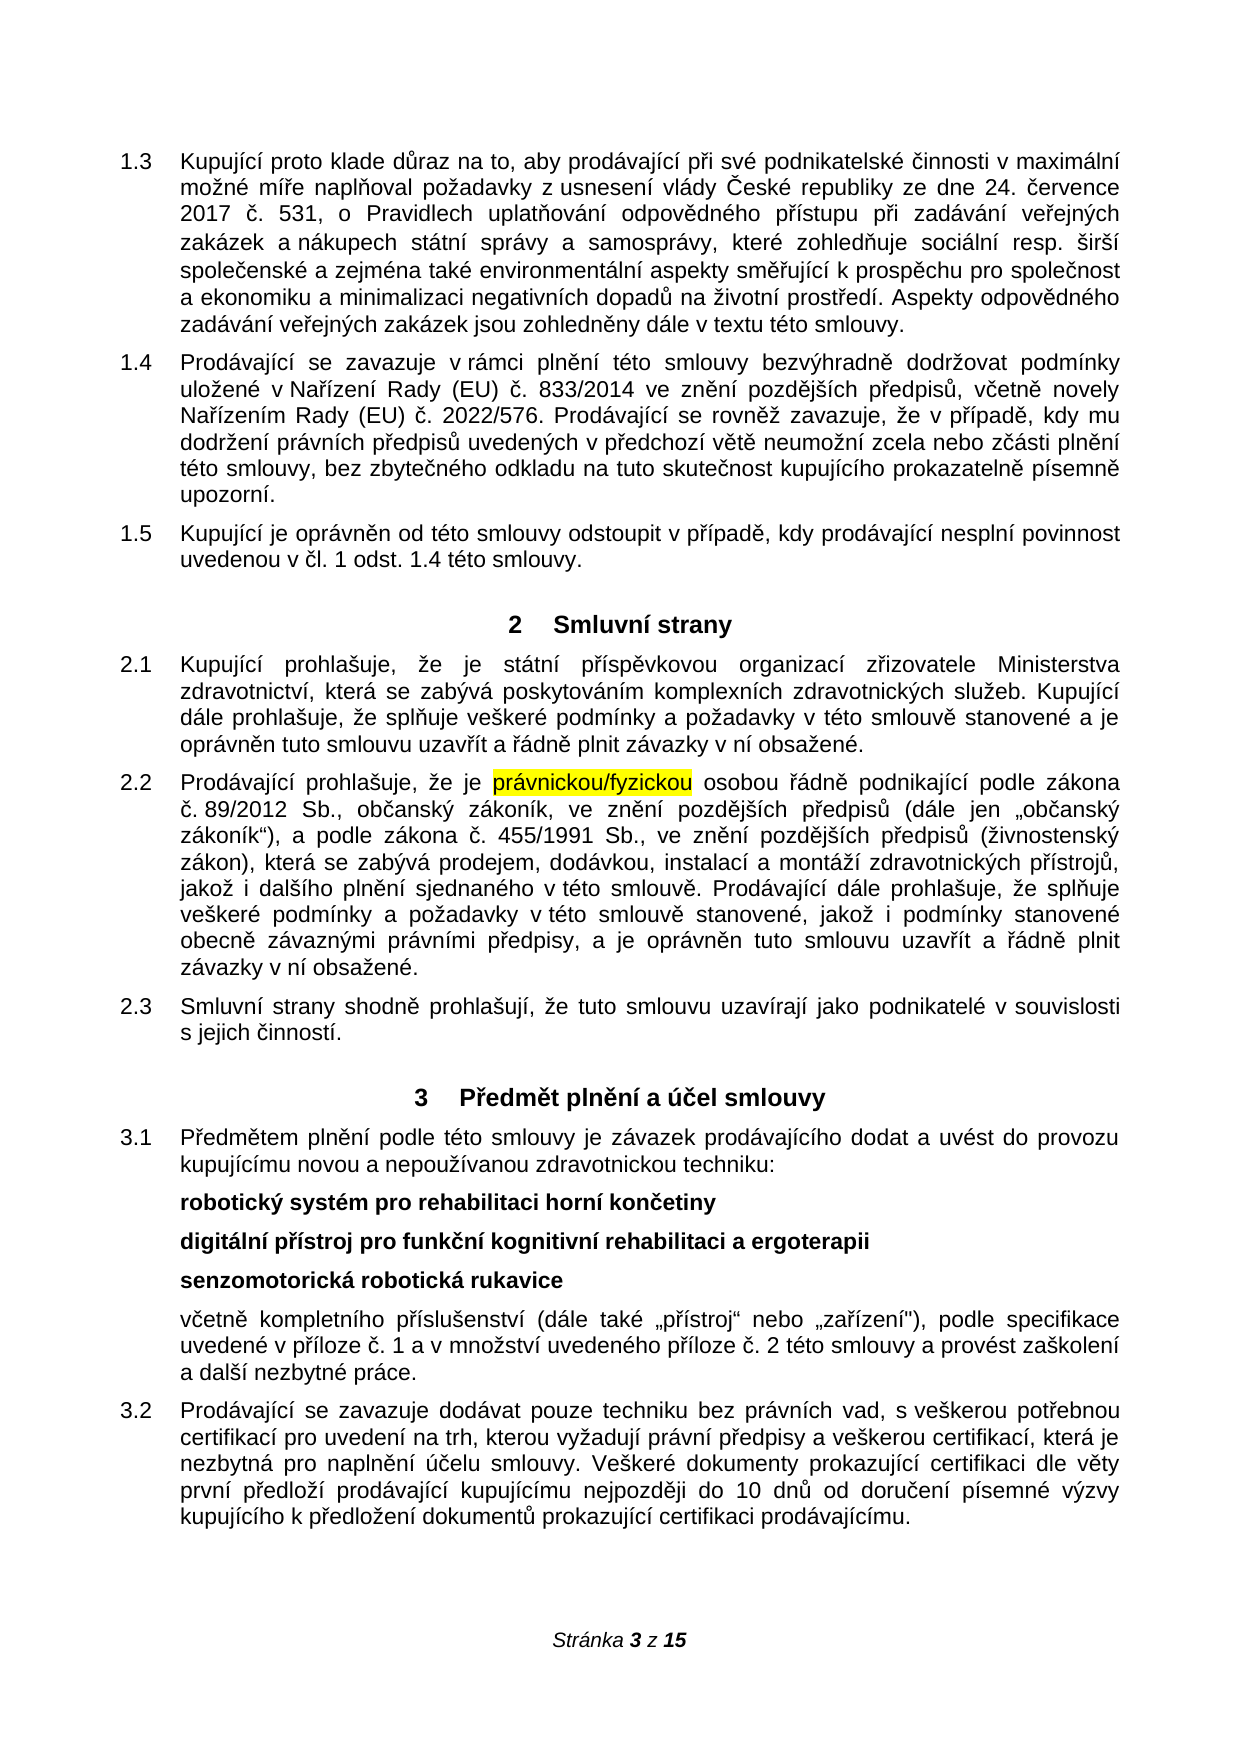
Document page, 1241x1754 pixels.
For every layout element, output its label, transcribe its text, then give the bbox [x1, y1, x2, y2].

subtitle senzomotorická robotická rukavice [180, 1267, 1120, 1293]
subtitle Kupující prohlašuje, že je státní příspěvkovou organizací zřizovatele Ministerstva zdravotnictví, která se zabývá poskytováním komplexních zdravotnických služeb. Kupující dále prohlašuje, že splňuje veškeré podmínky a požadavky v této smlouvě stanovené a je oprávněn tuto smlouvu uzavřít a řádně plnit závazky v ní obsažené. [120, 651, 1120, 757]
subtitle robotický systém pro rehabilitaci horní končetiny [180, 1189, 1120, 1216]
subtitle Kupující je oprávněn od této smlouvy odstoupit v případě, kdy prodávající nesplní povinnost uvedenou v čl. 1 odst. 1.4 této smlouvy. [120, 520, 1120, 573]
subtitle Předmětem plnění podle této smlouvy je závazek prodávajícího dodat a uvést do provozu kupujícímu novou a nepoužívanou zdravotnickou techniku: [120, 1124, 1120, 1177]
subtitle Předmět plnění a účel smlouvy [120, 1083, 1120, 1112]
subtitle Kupující proto klade důraz na to, aby prodávající při své podnikatelské činnosti v maximální možné míře naplňoval požadavky z usnesení vlády České republiky ze dne 24. července 2017 č. 531, o Pravidlech uplatňování odpovědného přístupu při zadávání veřejných zakázek a nákupech státní správy a samosprávy, které zohledňuje sociální resp. širší společenské a zejména také environmentální aspekty směřující k prospěchu pro společnost a ekonomiku a minimalizaci negativních dopadů na životní prostředí. Aspekty odpovědného zadávání veřejných zakázek jsou zohledněny dále v textu této smlouvy. [120, 148, 1120, 337]
subtitle Prodávající prohlašuje, že je právnickou/fyzickou osobou řádně podnikající podle zákona č. 89/2012 Sb., občanský zákoník, ve znění pozdějších předpisů (dále jen „občanský zákoník“), a podle zákona č. 455/1991 Sb., ve znění pozdějších předpisů (živnostenský zákon), která se zabývá prodejem, dodávkou, instalací a montáží zdravotnických přístrojů, jakož i dalšího plnění sjednaného v této smlouvě. Prodávající dále prohlašuje, že splňuje veškeré podmínky a požadavky v této smlouvě stanovené, jakož i podmínky stanovené obecně závaznými právními předpisy, a je oprávněn tuto smlouvu uzavřít a řádně plnit závazky v ní obsažené. [120, 769, 1120, 980]
subtitle Prodávající se zavazuje dodávat pouze techniku bez právních vad, s veškerou potřebnou certifikací pro uvedení na trh, kterou vyžadují právní předpisy a veškerou certifikací, která je nezbytná pro naplnění účelu smlouvy. Veškeré dokumenty prokazující certifikaci dle věty první předloží prodávající kupujícímu nejpozději do 10 dnů od doručení písemné výzvy kupujícího k předložení dokumentů prokazující certifikaci prodávajícímu. [120, 1397, 1120, 1529]
subtitle Smluvní strany [120, 610, 1120, 639]
subtitle včetně kompletního příslušenství (dále také „přístroj“ nebo „zařízení"), podle specifikace uvedené v příloze č. 1 a v množství uvedeného příloze č. 2 této smlouvy a provést zaškolení a další nezbytné práce. [180, 1306, 1120, 1385]
subtitle Prodávající se zavazuje v rámci plnění této smlouvy bezvýhradně dodržovat podmínky uložené v Nařízení Rady (EU) č. 833/2014 ve znění pozdějších předpisů, včetně novely Nařízením Rady (EU) č. 2022/576. Prodávající se rovněž zavazuje, že v případě, kdy mu dodržení právních předpisů uvedených v předchozí větě neumožní zcela nebo zčásti plnění této smlouvy, bez zbytečného odkladu na tuto skutečnost kupujícího prokazatelně písemně upozorní. [120, 349, 1120, 507]
subtitle Smluvní strany shodně prohlašují, že tuto smlouvu uzavírají jako podnikatelé v souvislosti s jejich činností. [120, 993, 1120, 1045]
subtitle digitální přístroj pro funkční kognitivní rehabilitaci a ergoterapii [180, 1228, 1120, 1254]
